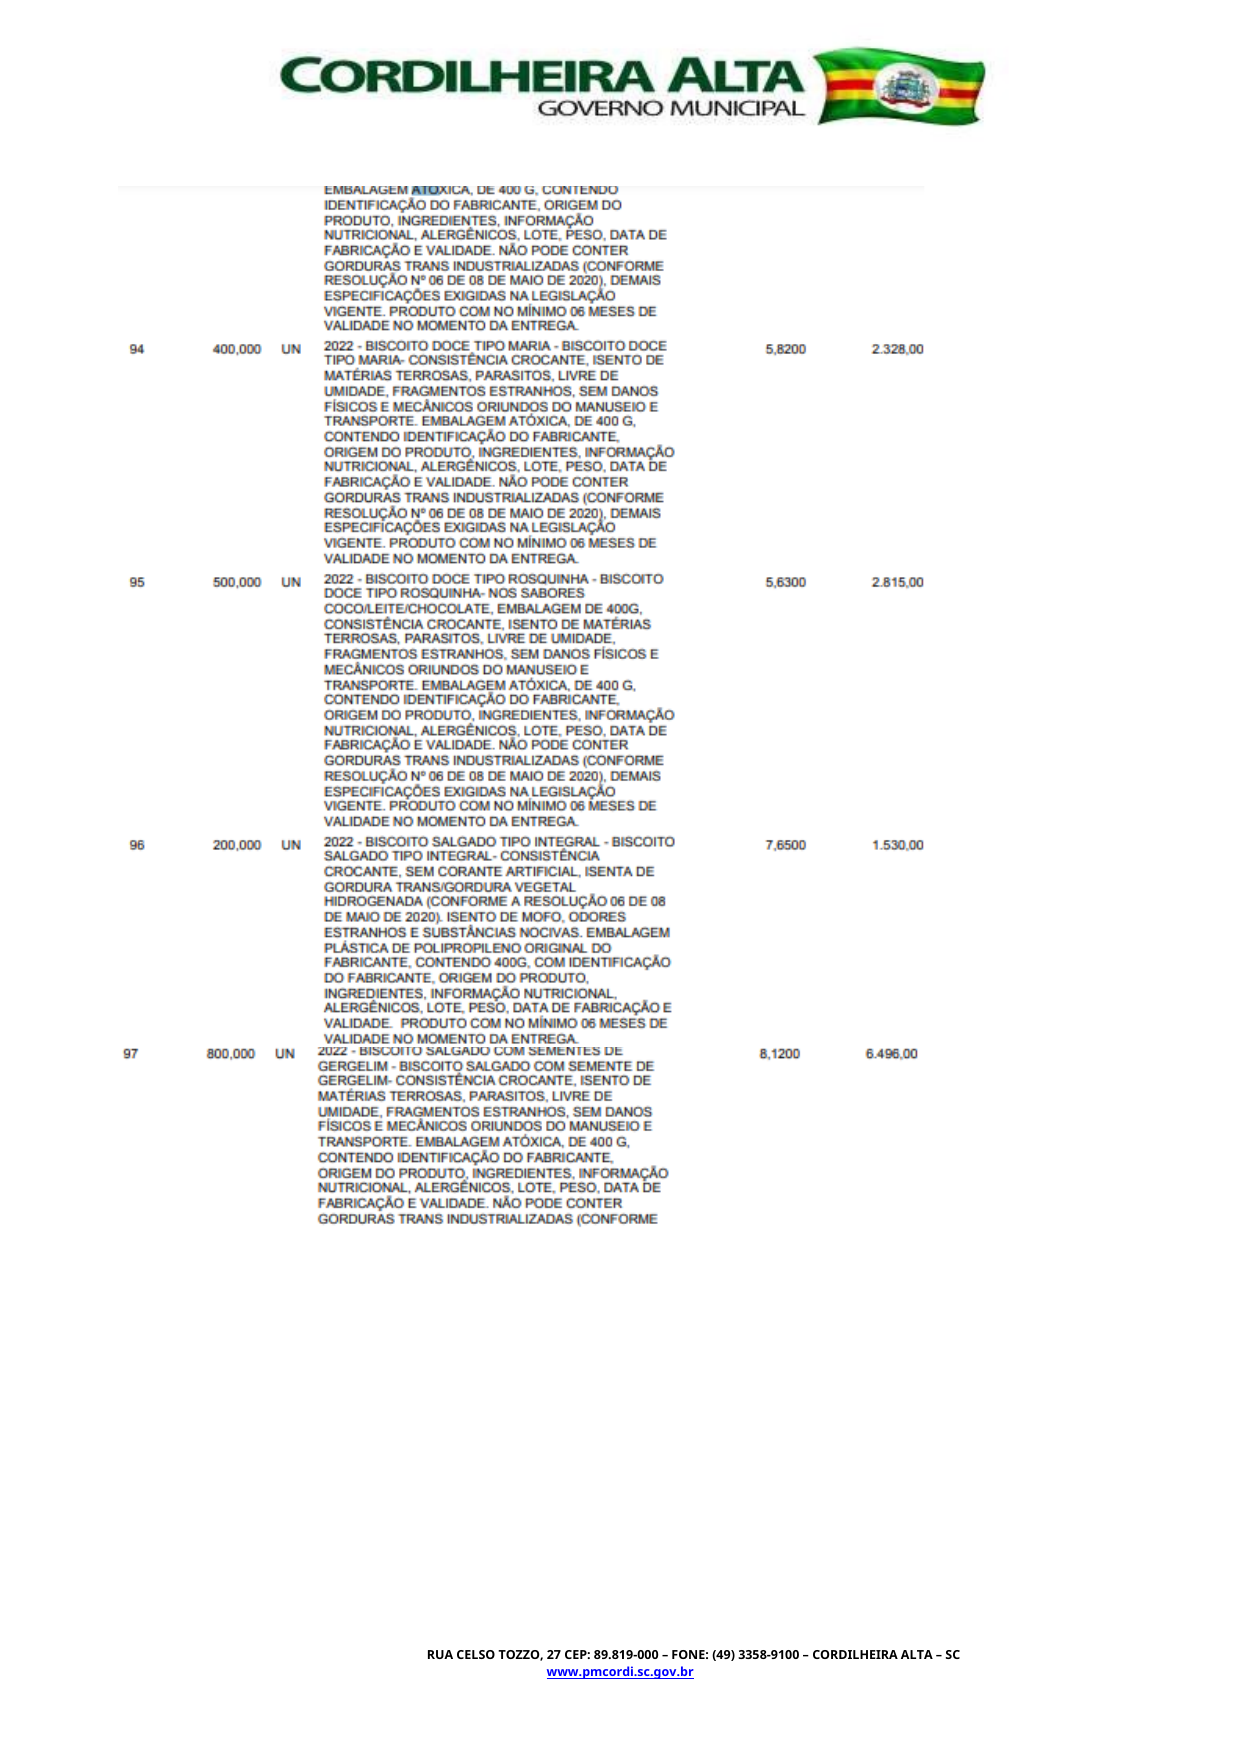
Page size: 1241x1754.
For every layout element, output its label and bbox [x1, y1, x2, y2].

picture [118, 186, 930, 1235]
picture [257, 23, 1009, 151]
